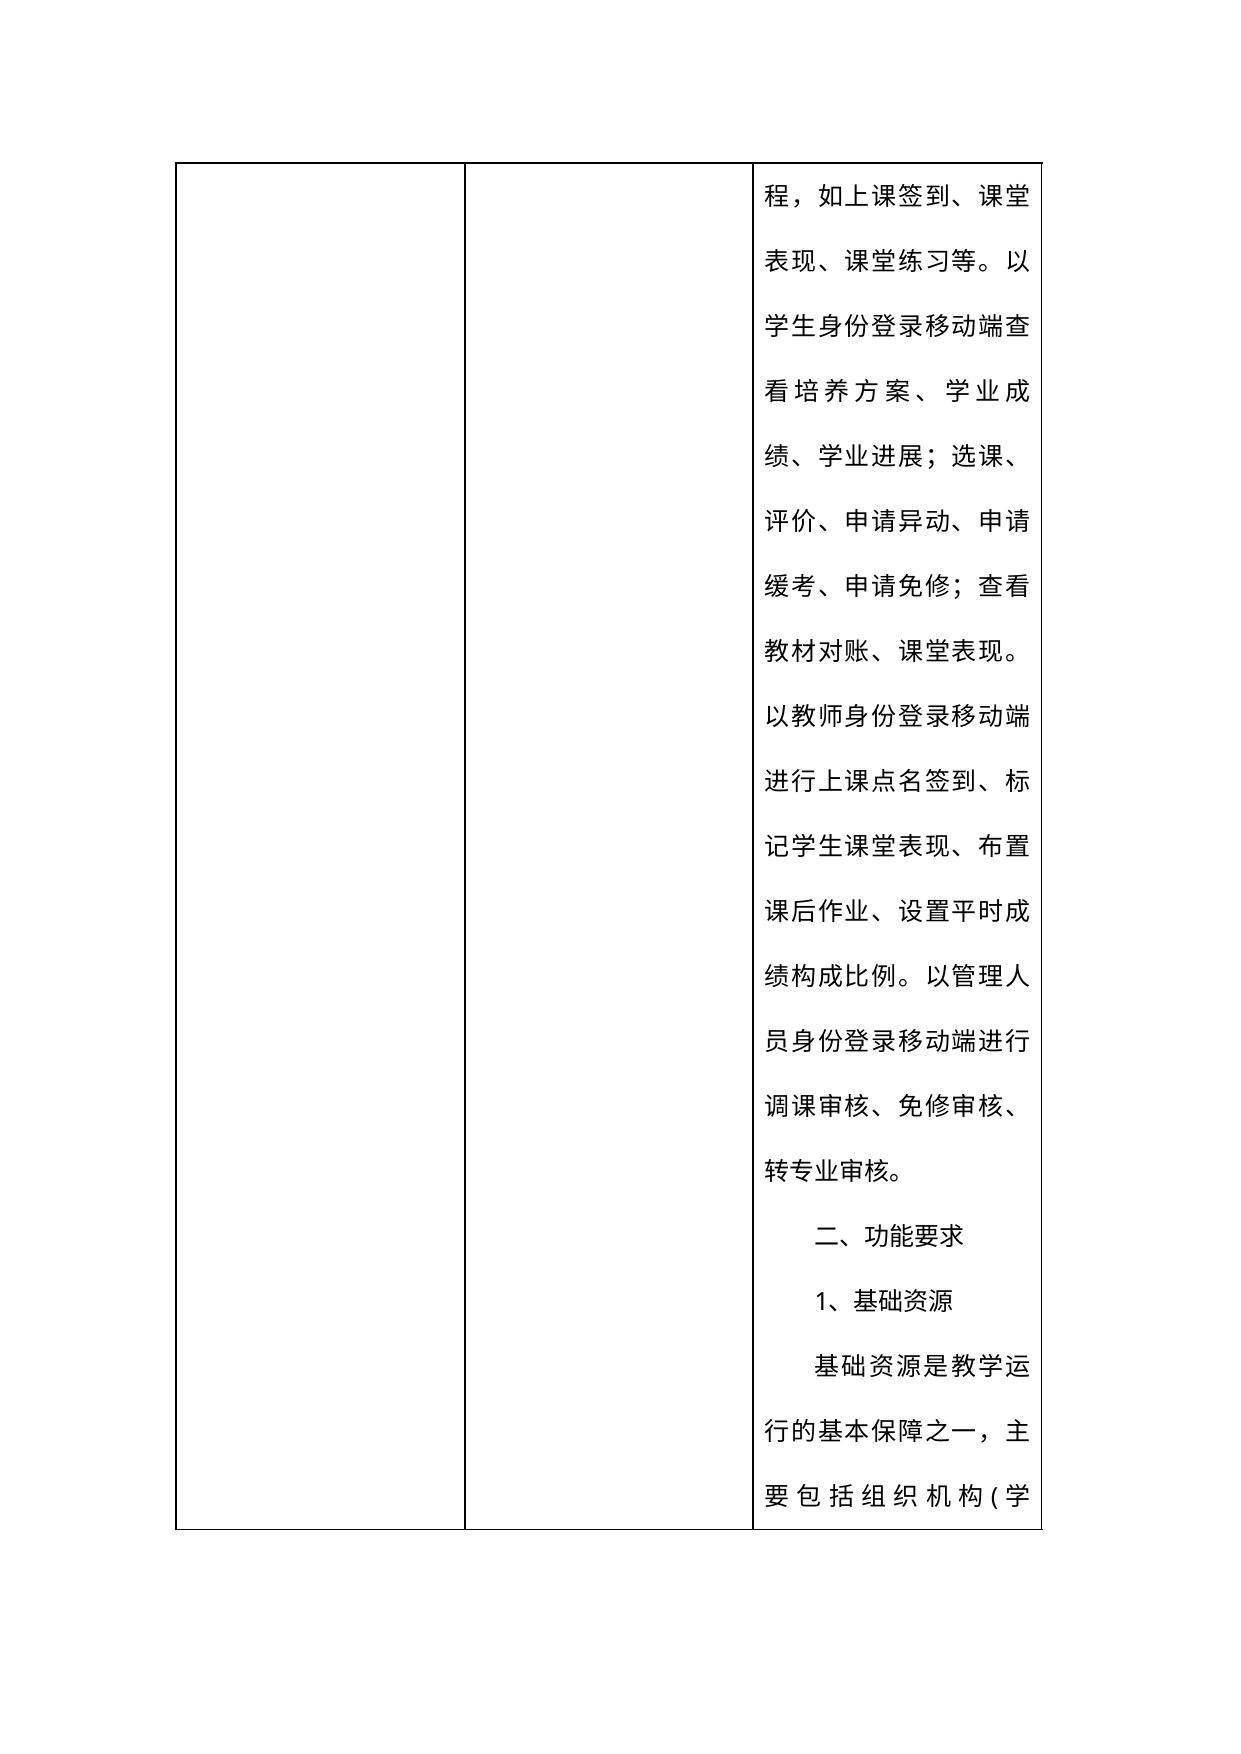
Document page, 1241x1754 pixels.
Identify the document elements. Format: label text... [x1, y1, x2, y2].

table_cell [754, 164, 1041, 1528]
table_cell [466, 164, 752, 1528]
table_cell 1 [177, 164, 464, 1528]
